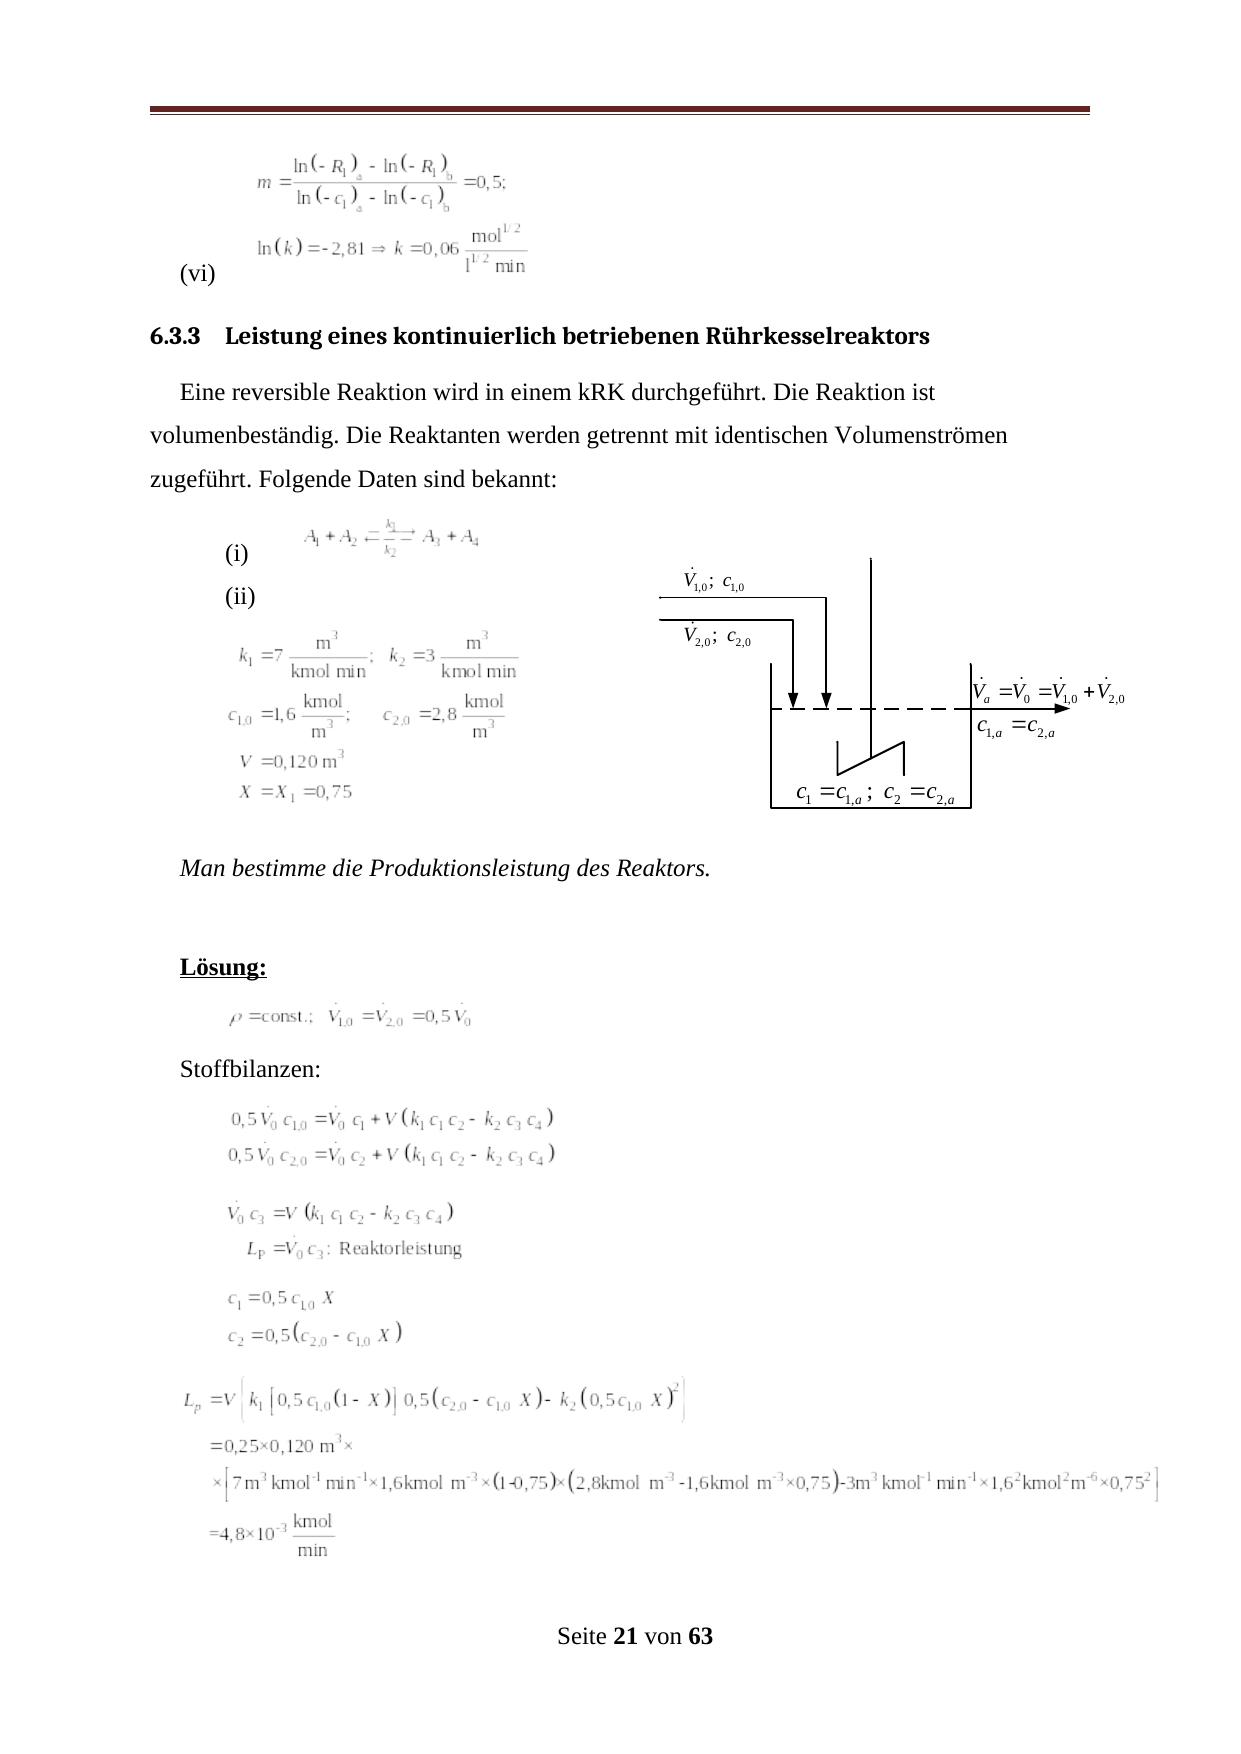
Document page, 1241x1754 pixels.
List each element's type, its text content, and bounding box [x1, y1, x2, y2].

text Lösung: [150, 952, 1090, 980]
subtitle Leistung eines kontinuierlich betriebenen Rührkesselreaktors [150, 322, 1090, 351]
text Stoffbilanzen: [150, 1054, 1090, 1083]
text Man bestimme die Produktionsleistung des Reaktors. [150, 853, 1090, 882]
text Eine reversible Reaktion wird in einem kRK durchgeführt. Die Reaktion ist volumenbeständig. Die Reaktanten werden getrennt mit identischen Volumenströmen zugeführt. Folgende Daten sind bekannt: [150, 377, 1090, 492]
